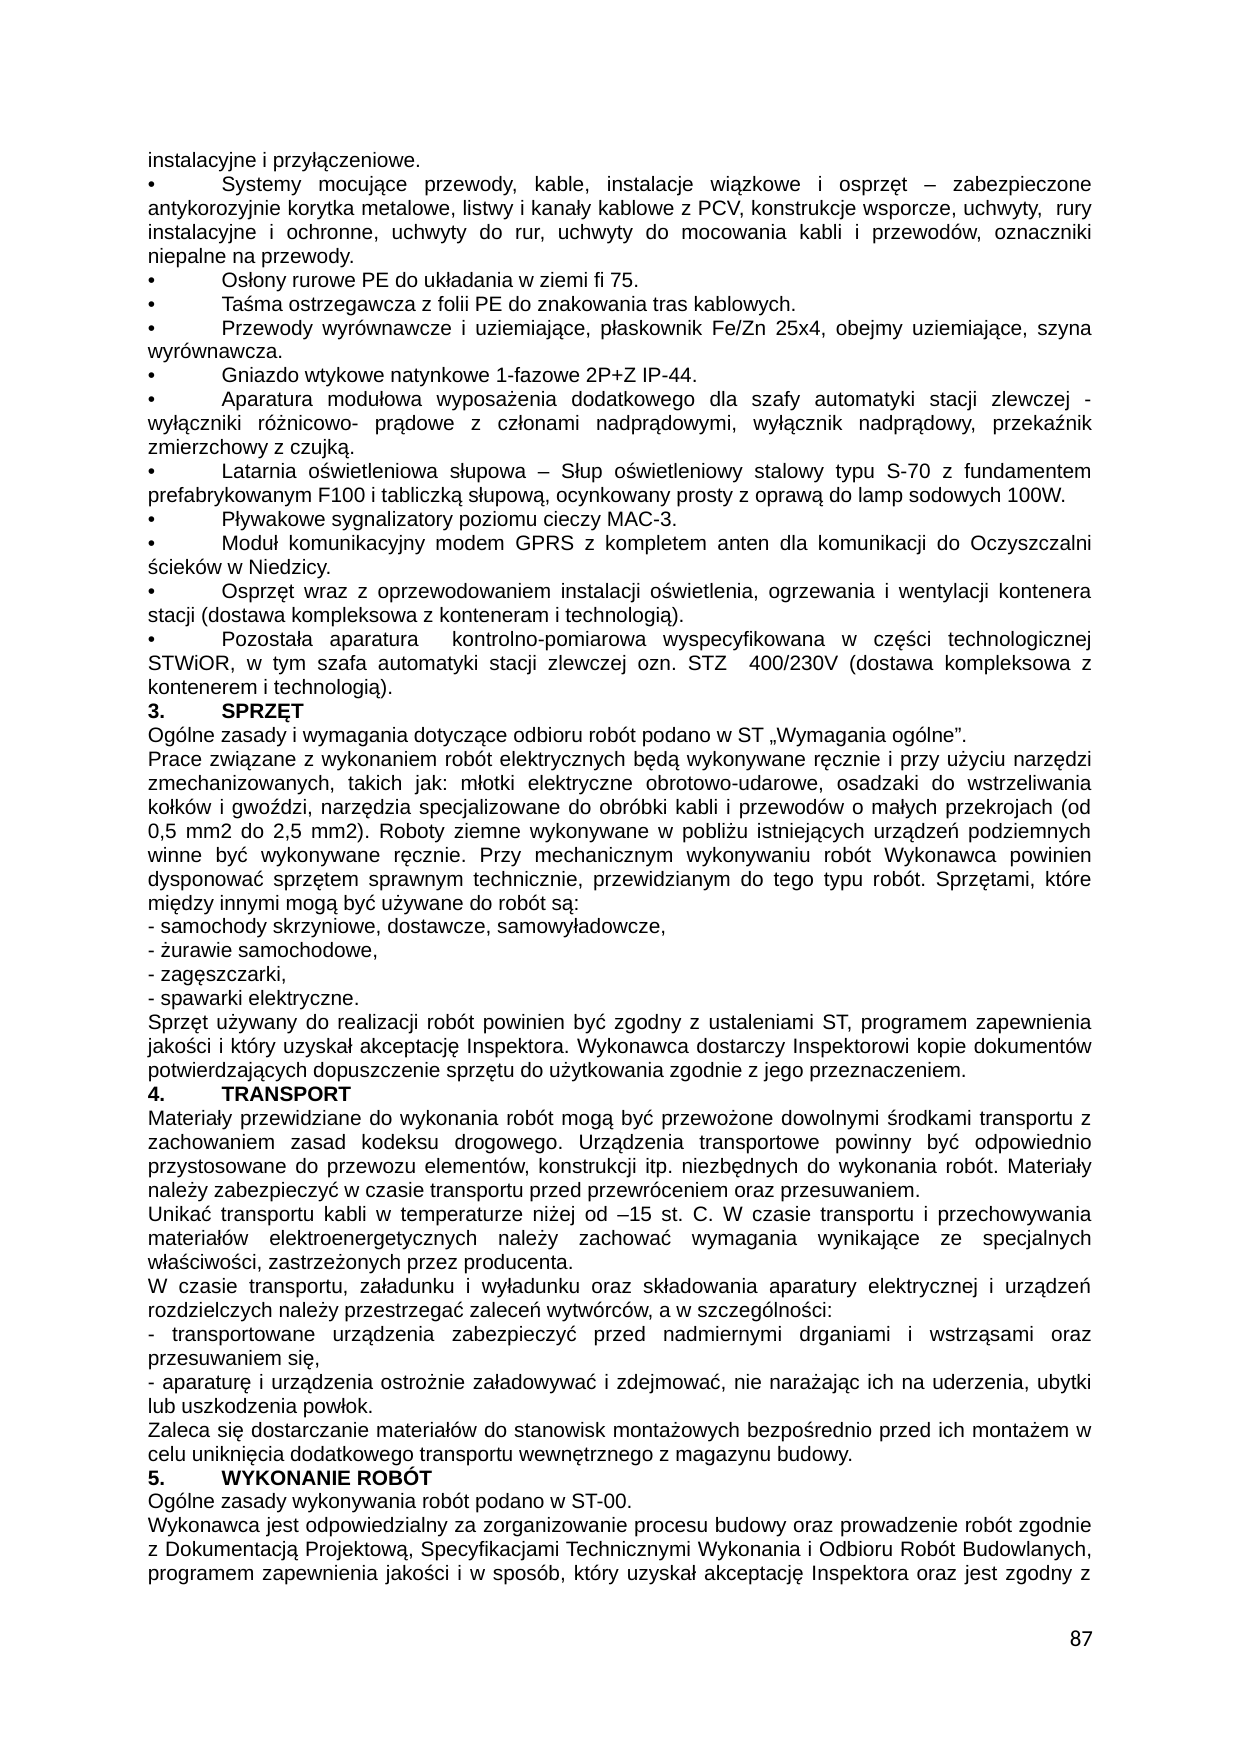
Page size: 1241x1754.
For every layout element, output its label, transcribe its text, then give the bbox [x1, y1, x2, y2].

text • Systemy mocujące przewody, kable, instalacje wiązkowe i osprzęt – zabezpieczone antykorozyjnie korytka metalowe, listwy i kanały kablowe z PCV, konstrukcje wsporcze, uchwyty, rury instalacyjne i ochronne, uchwyty do rur, uchwyty do mocowania kabli i przewodów, oznaczniki niepalne na przewody. [148, 172, 1093, 267]
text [148, 148, 1093, 172]
text • Osłony rurowe PE do układania w ziemi fi 75. [148, 267, 1093, 291]
text • Taśma ostrzegawcza z folii PE do znakowania tras kablowych. [148, 291, 1093, 315]
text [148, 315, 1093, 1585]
